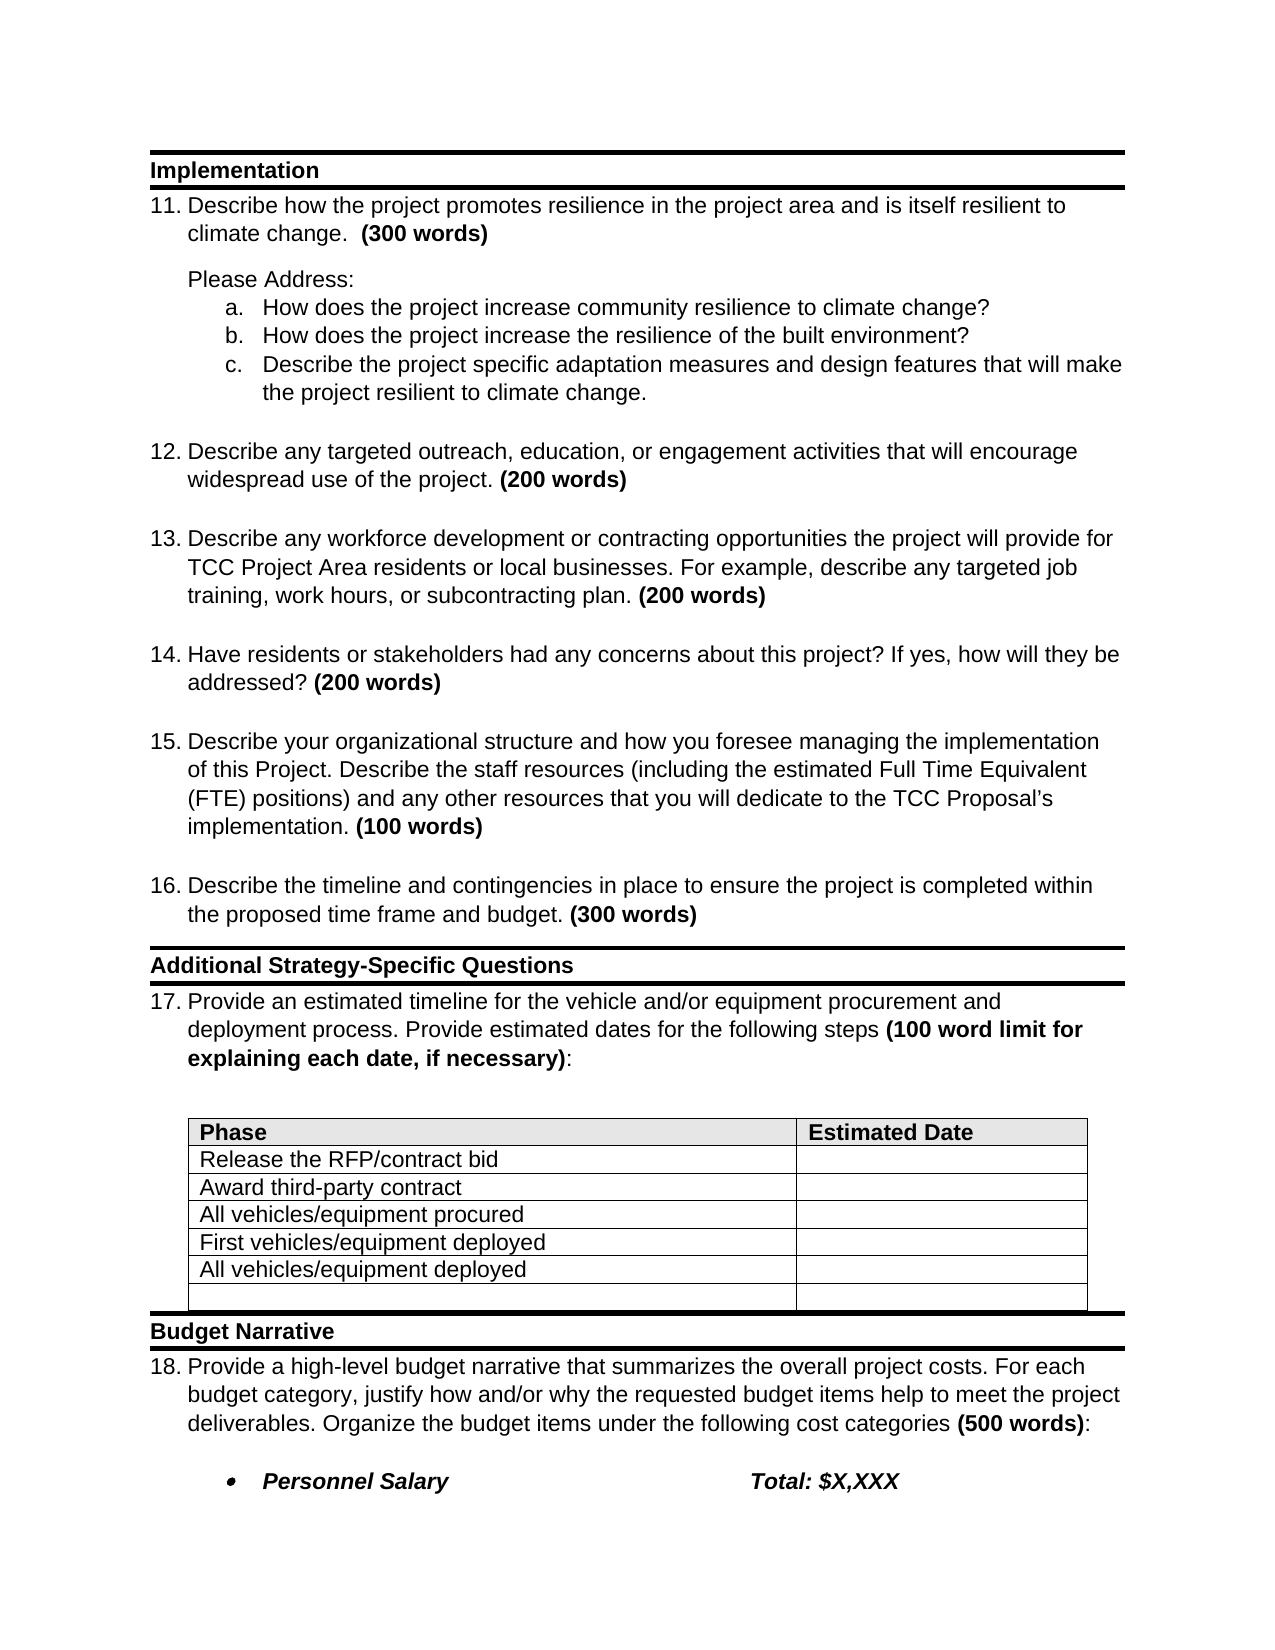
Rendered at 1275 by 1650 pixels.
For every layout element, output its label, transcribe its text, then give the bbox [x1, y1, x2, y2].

table_cell [797, 1284, 1087, 1310]
list Personnel Salary Total: $X,XXX [225, 1468, 1125, 1495]
subtitle Additional Strategy-Specific Questions [150, 950, 1125, 981]
list Describe your organizational structure and how you foresee managing the implementation of this Project. Describe the staff resources (including the estimated Full Time Equivalent (FTE) positions) and any other resources that you will dedicate to the TCC Proposal’s implementation. (100 words) [150, 728, 1125, 870]
table_cell [797, 1229, 1087, 1255]
list Describe the timeline and contingencies in place to ensure the project is completed within the proposed time frame and budget. (300 words) [150, 872, 1125, 927]
list How does the project increase the resilience of the built environment? [225, 322, 1125, 349]
text Please Address: [187, 266, 1125, 292]
table_cell First vehicles/equipment deployed [189, 1229, 796, 1255]
subtitle Implementation [150, 155, 1125, 185]
list Have residents or stakeholders had any concerns about this project? If yes, how will they be addressed? (200 words) [150, 641, 1125, 726]
table_header Phase [189, 1119, 796, 1145]
table_cell All vehicles/equipment deployed [189, 1256, 796, 1282]
table_cell [797, 1201, 1087, 1228]
table_cell Release the RFP/contract bid [189, 1146, 796, 1173]
list Provide a high-level budget narrative that summarizes the overall project costs. For each budget category, justify how and/or why the requested budget items help to meet the project deliverables. Organize the budget items under the following cost categories (500 words): [150, 1353, 1125, 1436]
table_cell Award third-party contract [189, 1174, 796, 1200]
table_cell [189, 1284, 796, 1310]
table_cell [797, 1174, 1087, 1200]
table_header Estimated Date [797, 1119, 1087, 1145]
list Describe any workforce development or contracting opportunities the project will provide for TCC Project Area residents or local businesses. For example, describe any targeted job training, work hours, or subcontracting plan. (200 words) [150, 525, 1125, 639]
table_cell [797, 1146, 1087, 1173]
subtitle Budget Narrative [150, 1316, 1125, 1346]
list Describe how the project promotes resilience in the project area and is itself resilient to climate change. (300 words) [150, 192, 1125, 247]
list Describe the project specific adaptation measures and design features that will make the project resilient to climate change. [225, 351, 1125, 436]
list Provide an estimated timeline for the vehicle and/or equipment procurement and deployment process. Provide estimated dates for the following steps (100 word limit for explaining each date, if necessary): [150, 988, 1125, 1071]
list How does the project increase community resilience to climate change? [225, 294, 1125, 320]
table_cell [797, 1256, 1087, 1282]
list Describe any targeted outreach, education, or engagement activities that will encourage widespread use of the project. (200 words) [150, 438, 1125, 523]
table_cell All vehicles/equipment procured [189, 1201, 796, 1228]
